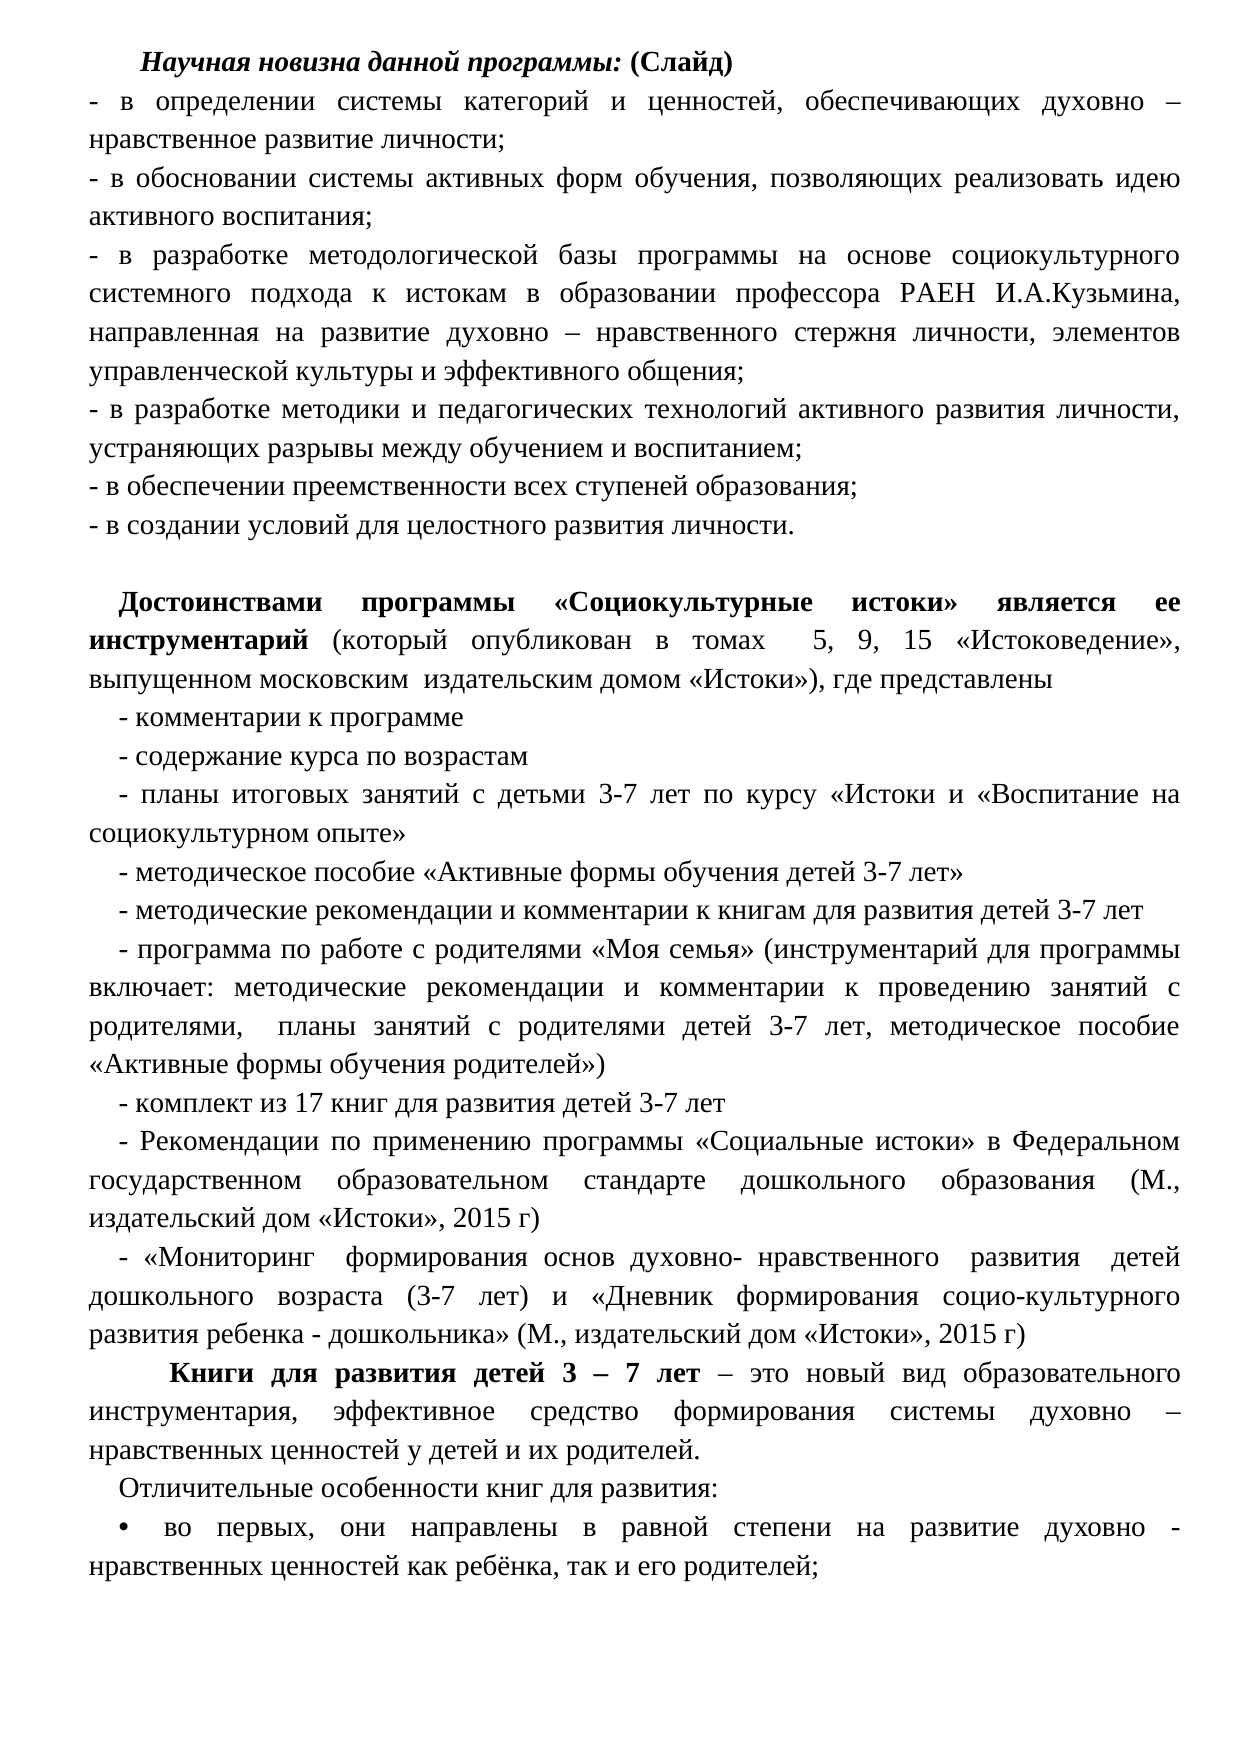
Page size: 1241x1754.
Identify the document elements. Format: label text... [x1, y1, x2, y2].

text - содержание курса по возрастам [89, 738, 1181, 772]
text - комплект из 17 книг для развития детей 3-7 лет [89, 1085, 1181, 1118]
text - в разработке методологической базы программы на основе социокультурного системного подхода к истокам в образовании профессора РАЕН И.А.Кузьмина, направленная на развитие духовно – нравственного стержня личности, элементов управленческой культуры и эффективного общения; [89, 237, 1181, 386]
text - программа по работе с родителями «Моя семья» (инструментарий для программы включает: методические рекомендации и комментарии к проведению занятий с родителями, планы занятий с родителями детей 3-7 лет, методическое пособие «Активные формы обучения родителей») [89, 931, 1181, 1080]
text - комментарии к программе [89, 699, 1181, 733]
text - в обеспечении преемственности всех ступеней образования; [89, 468, 1181, 502]
text - планы итоговых занятий с детьми 3-7 лет по курсу «Истоки и «Воспитание на социокультурном опыте» [89, 777, 1181, 849]
text - методические рекомендации и комментарии к книгам для развития детей 3-7 лет [89, 892, 1181, 926]
text - в обосновании системы активных форм обучения, позволяющих реализовать идею активного воспитания; [89, 160, 1181, 232]
text - в разработке методики и педагогических технологий активного развития личности, устраняющих разрывы между обучением и воспитанием; [89, 391, 1181, 463]
text Отличительные особенности книг для развития: [89, 1470, 1181, 1504]
text - методическое пособие «Активные формы обучения детей 3-7 лет» [89, 854, 1181, 887]
list во первых, они направлены в равной степени на развитие духовно - нравственных ценностей как ребёнка, так и его родителей; [89, 1509, 1181, 1581]
text - в определении системы категорий и ценностей, обеспечивающих духовно – нравственное развитие личности; [89, 83, 1181, 155]
text Книги для развития детей 3 – 7 лет – это новый вид образовательного инструментария, эффективное средство формирования системы духовно – нравственных ценностей у детей и их родителей. [89, 1355, 1181, 1465]
text - «Мониторинг формирования основ духовно- нравственного развития детей дошкольного возраста (3-7 лет) и «Дневник формирования социо-культурного развития ребенка - дошкольника» (М., издательский дом «Истоки», 2015 г) [89, 1239, 1181, 1350]
text Научная новизна данной программы: (Слайд) [89, 44, 1181, 78]
text - в создании условий для целостного развития личности. [89, 507, 1181, 540]
text - Рекомендации по применению программы «Социальные истоки» в Федеральном государственном образовательном стандарте дошкольного образования (М., издательский дом «Истоки», 2015 г) [89, 1123, 1181, 1234]
text Достоинствами программы «Социокультурные истоки» является ее инструментарий (который опубликован в томах 5, 9, 15 «Истоковедение», выпущенном московским издательским домом «Истоки»), где представлены [89, 584, 1181, 694]
